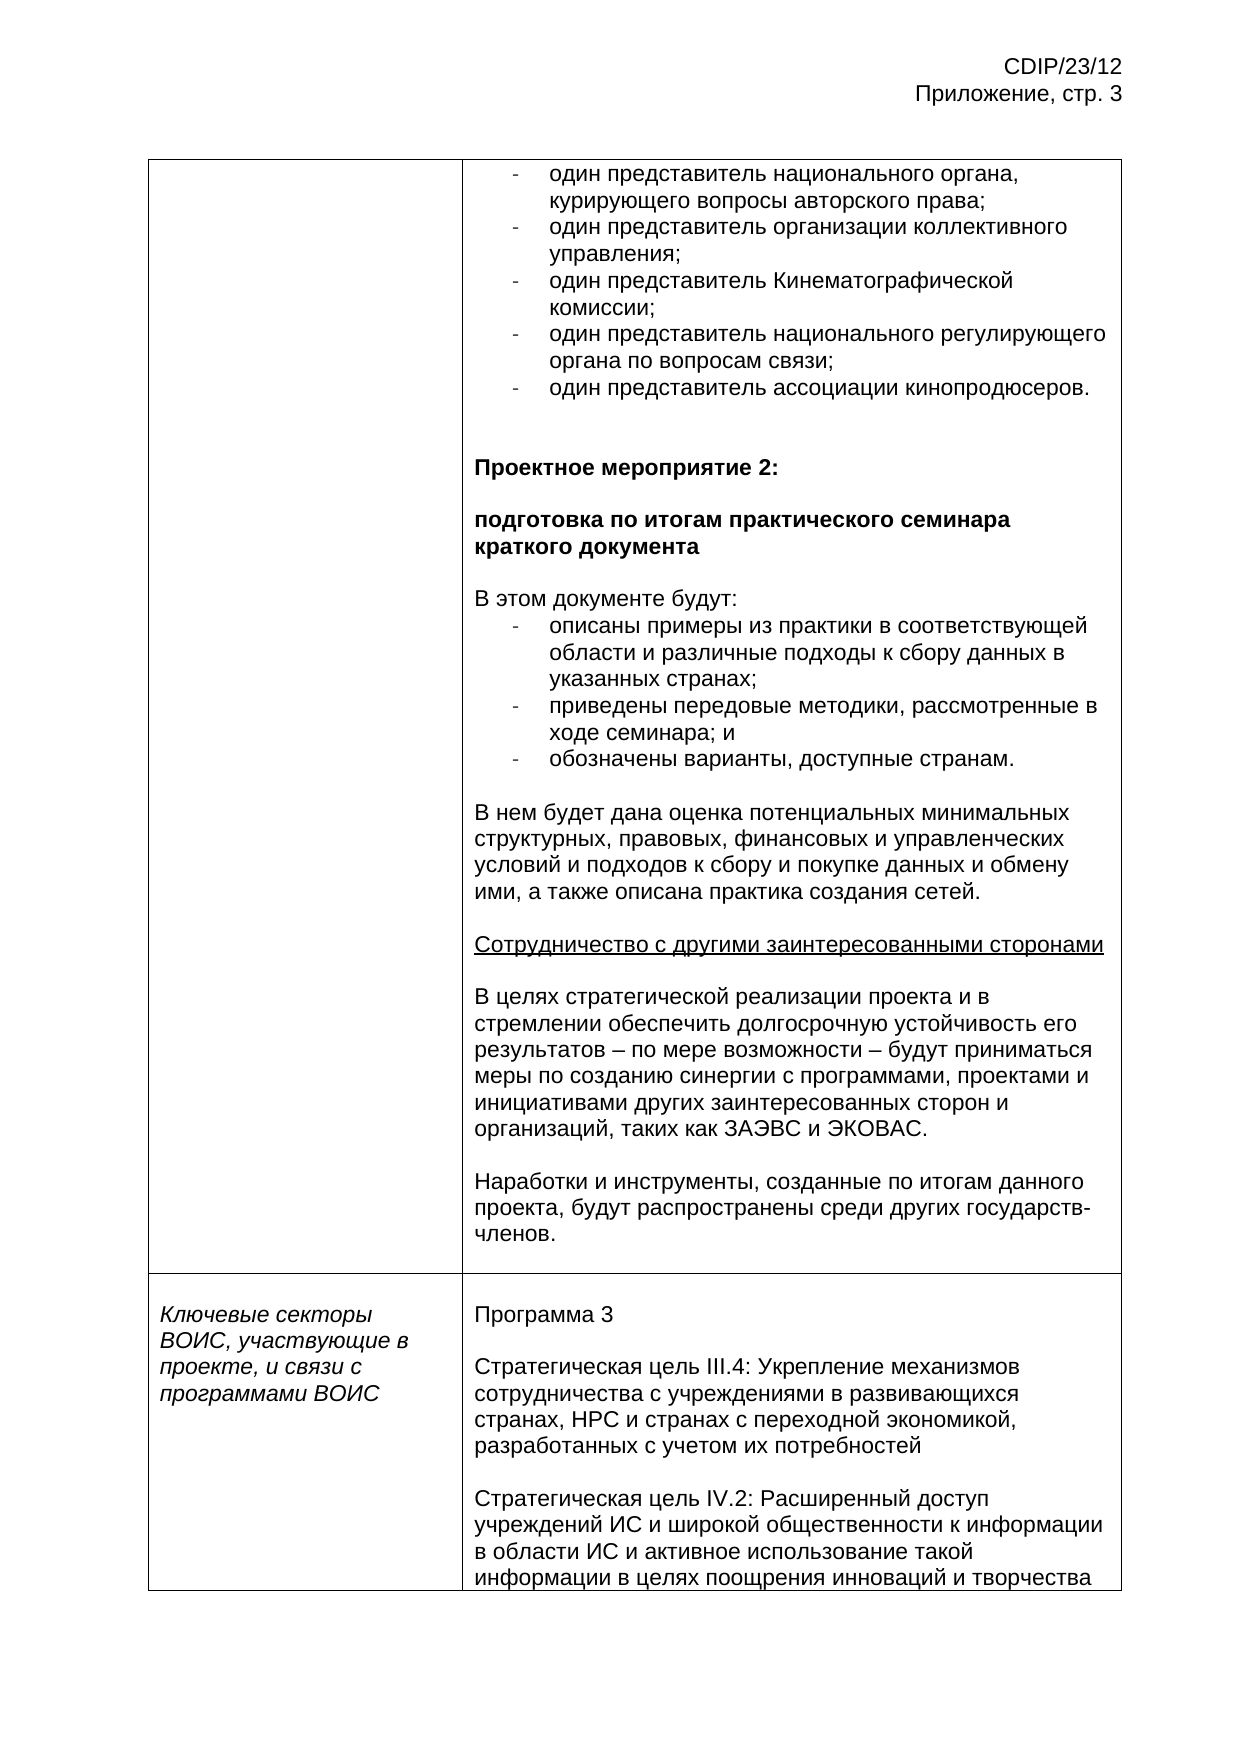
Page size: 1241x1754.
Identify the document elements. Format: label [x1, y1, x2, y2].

table_cell [463, 160, 1121, 1273]
table_cell [463, 1274, 1121, 1590]
table_cell [149, 1274, 462, 1590]
table_cell [149, 160, 462, 1273]
